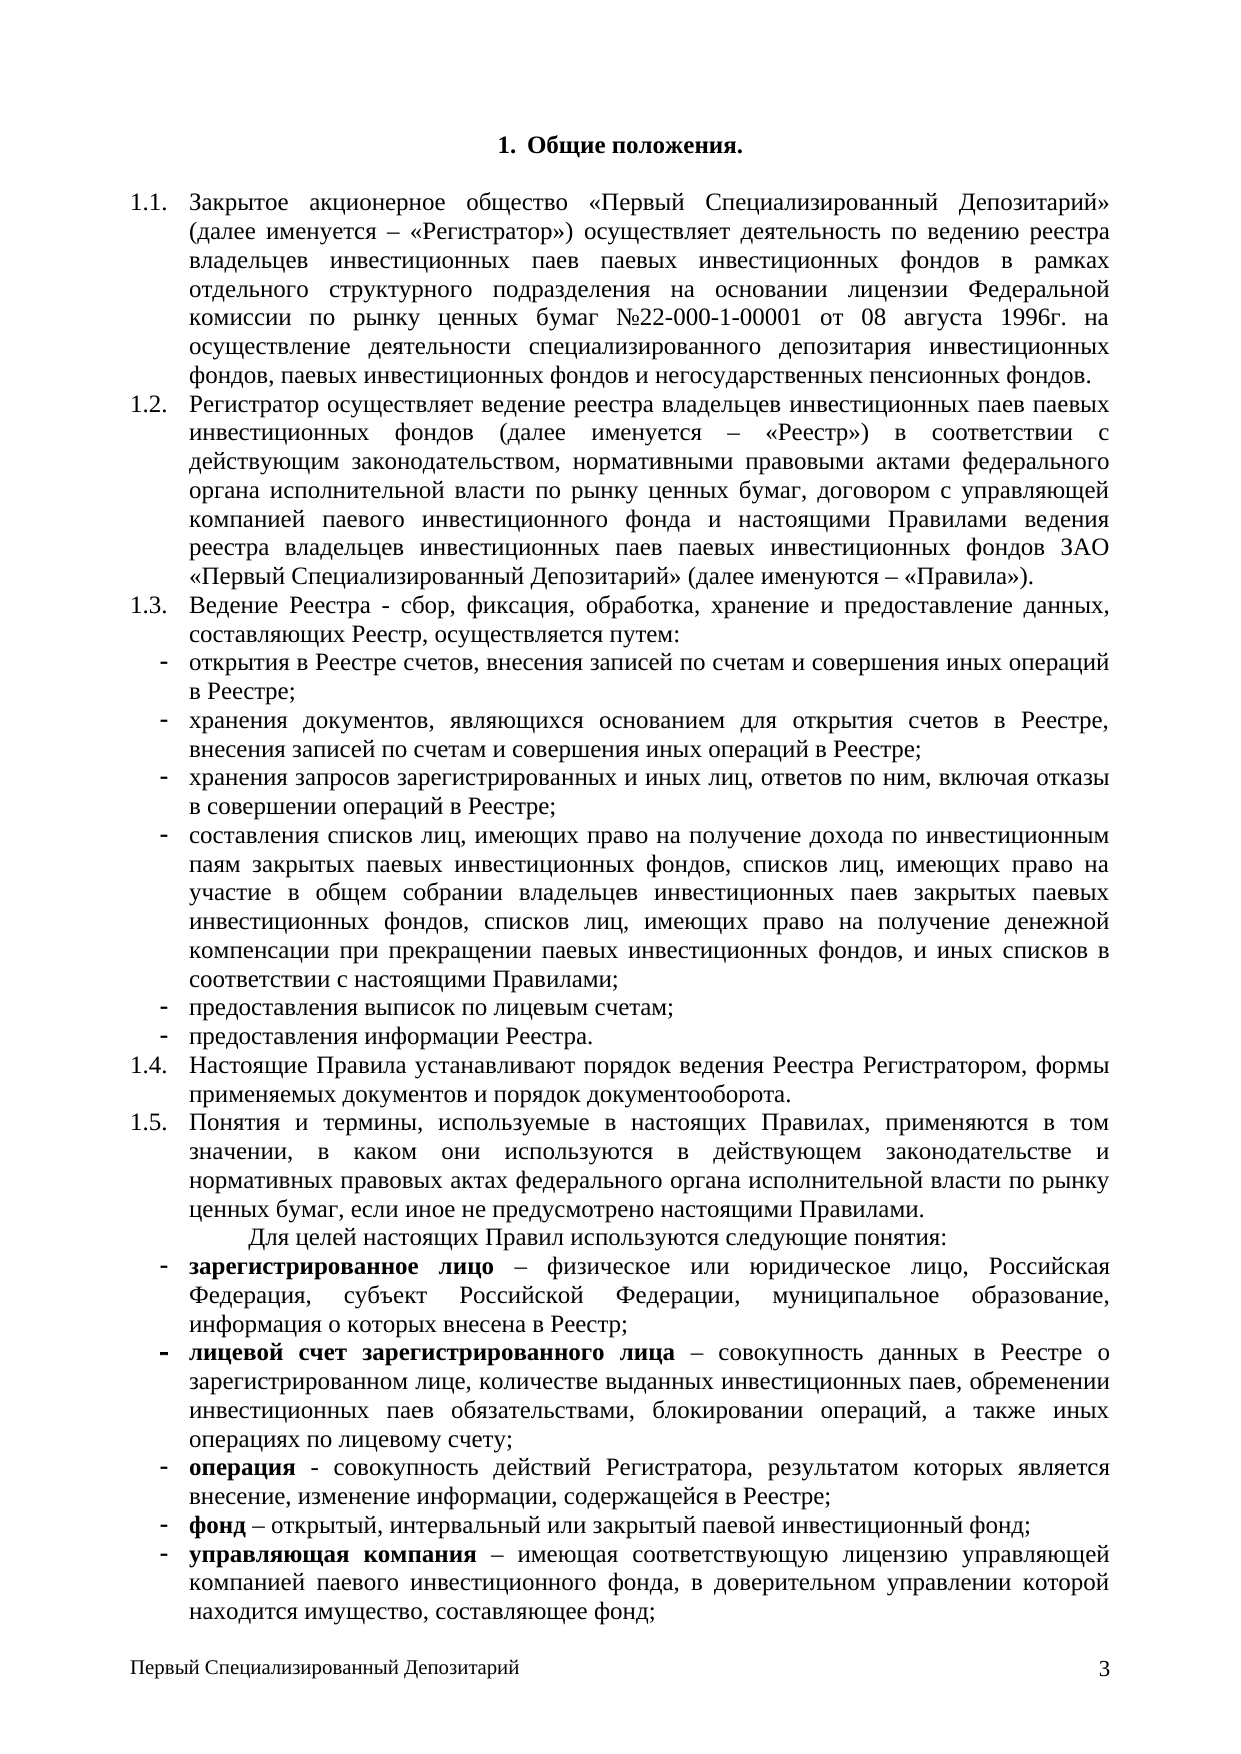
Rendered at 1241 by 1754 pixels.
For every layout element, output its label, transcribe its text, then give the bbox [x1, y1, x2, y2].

list открытия в Реестре счетов, внесения записей по счетам и совершения иных операций в Реестре; [159, 647, 1110, 705]
list предоставления информации Реестра. [159, 1021, 1110, 1050]
text Для целей настоящих Правил используются следующие понятия: [189, 1222, 1110, 1251]
list операция - совокупность действий Регистратора, результатом которых является внесение, изменение информации, содержащейся в Реестре; [159, 1452, 1110, 1510]
list Регистратор осуществляет ведение реестра владельцев инвестиционных паев паевых инвестиционных фондов (далее именуется – «Реестр») в соответствии с действующим законодательством, нормативными правовыми актами федерального органа исполнительной власти по рынку ценных бумаг, договором с управляющей компанией паевого инвестиционного фонда и настоящими Правилами ведения реестра владельцев инвестиционных паев паевых инвестиционных фондов ЗАО «Первый Специализированный Депозитарий» (далее именуются – «Правила»). [130, 389, 1110, 590]
list хранения документов, являющихся основанием для открытия счетов в Реестре, внесения записей по счетам и совершения иных операций в Реестре; [159, 705, 1110, 762]
list Закрытое акционерное общество «Первый Специализированный Депозитарий» (далее именуется – «Регистратор») осуществляет деятельность по ведению реестра владельцев инвестиционных паев паевых инвестиционных фондов в рамках отдельного структурного подразделения на основании лицензии Федеральной комиссии по рынку ценных бумаг №22-000-1-00001 от 08 августа 1996г. на осуществление деятельности специализированного депозитария инвестиционных фондов, паевых инвестиционных фондов и негосударственных пенсионных фондов. [130, 187, 1110, 389]
list Настоящие Правила устанавливают порядок ведения Реестра Регистратором, формы применяемых документов и порядок документооборота. [130, 1050, 1110, 1107]
list Ведение Реестра - сбор, фиксация, обработка, хранение и предоставление данных, составляющих Реестр, осуществляется путем: [130, 590, 1110, 647]
list управляющая компания – имеющая соответствующую лицензию управляющей компанией паевого инвестиционного фонда, в доверительном управлении которой находится имущество, составляющее фонд; [159, 1539, 1110, 1625]
list Понятия и термины, используемые в настоящих Правилах, применяются в том значении, в каком они используются в действующем законодательстве и нормативных правовых актах федерального органа исполнительной власти по рынку ценных бумаг, если иное не предусмотрено настоящими Правилами. [130, 1107, 1110, 1222]
list лицевой счет зарегистрированного лица – совокупность данных в Реестре о зарегистрированном лице, количестве выданных инвестиционных паев, обременении инвестиционных паев обязательствами, блокировании операций, а также иных операциях по лицевому счету; [159, 1337, 1110, 1452]
list Общие положения. [130, 130, 1110, 159]
list зарегистрированное лицо – физическое или юридическое лицо, Российская Федерация, субъект Российской Федерации, муниципальное образование, информация о которых внесена в Реестр; [159, 1251, 1110, 1337]
list фонд – открытый, интервальный или закрытый паевой инвестиционный фонд; [159, 1510, 1110, 1539]
list составления списков лиц, имеющих право на получение дохода по инвестиционным паям закрытых паевых инвестиционных фондов, списков лиц, имеющих право на участие в общем собрании владельцев инвестиционных паев закрытых паевых инвестиционных фондов, списков лиц, имеющих право на получение денежной компенсации при прекращении паевых инвестиционных фондов, и иных списков в соответствии с настоящими Правилами; [159, 820, 1110, 992]
list хранения запросов зарегистрированных и иных лиц, ответов по ним, включая отказы в совершении операций в Реестре; [159, 762, 1110, 820]
list предоставления выписок по лицевым счетам; [159, 992, 1110, 1021]
